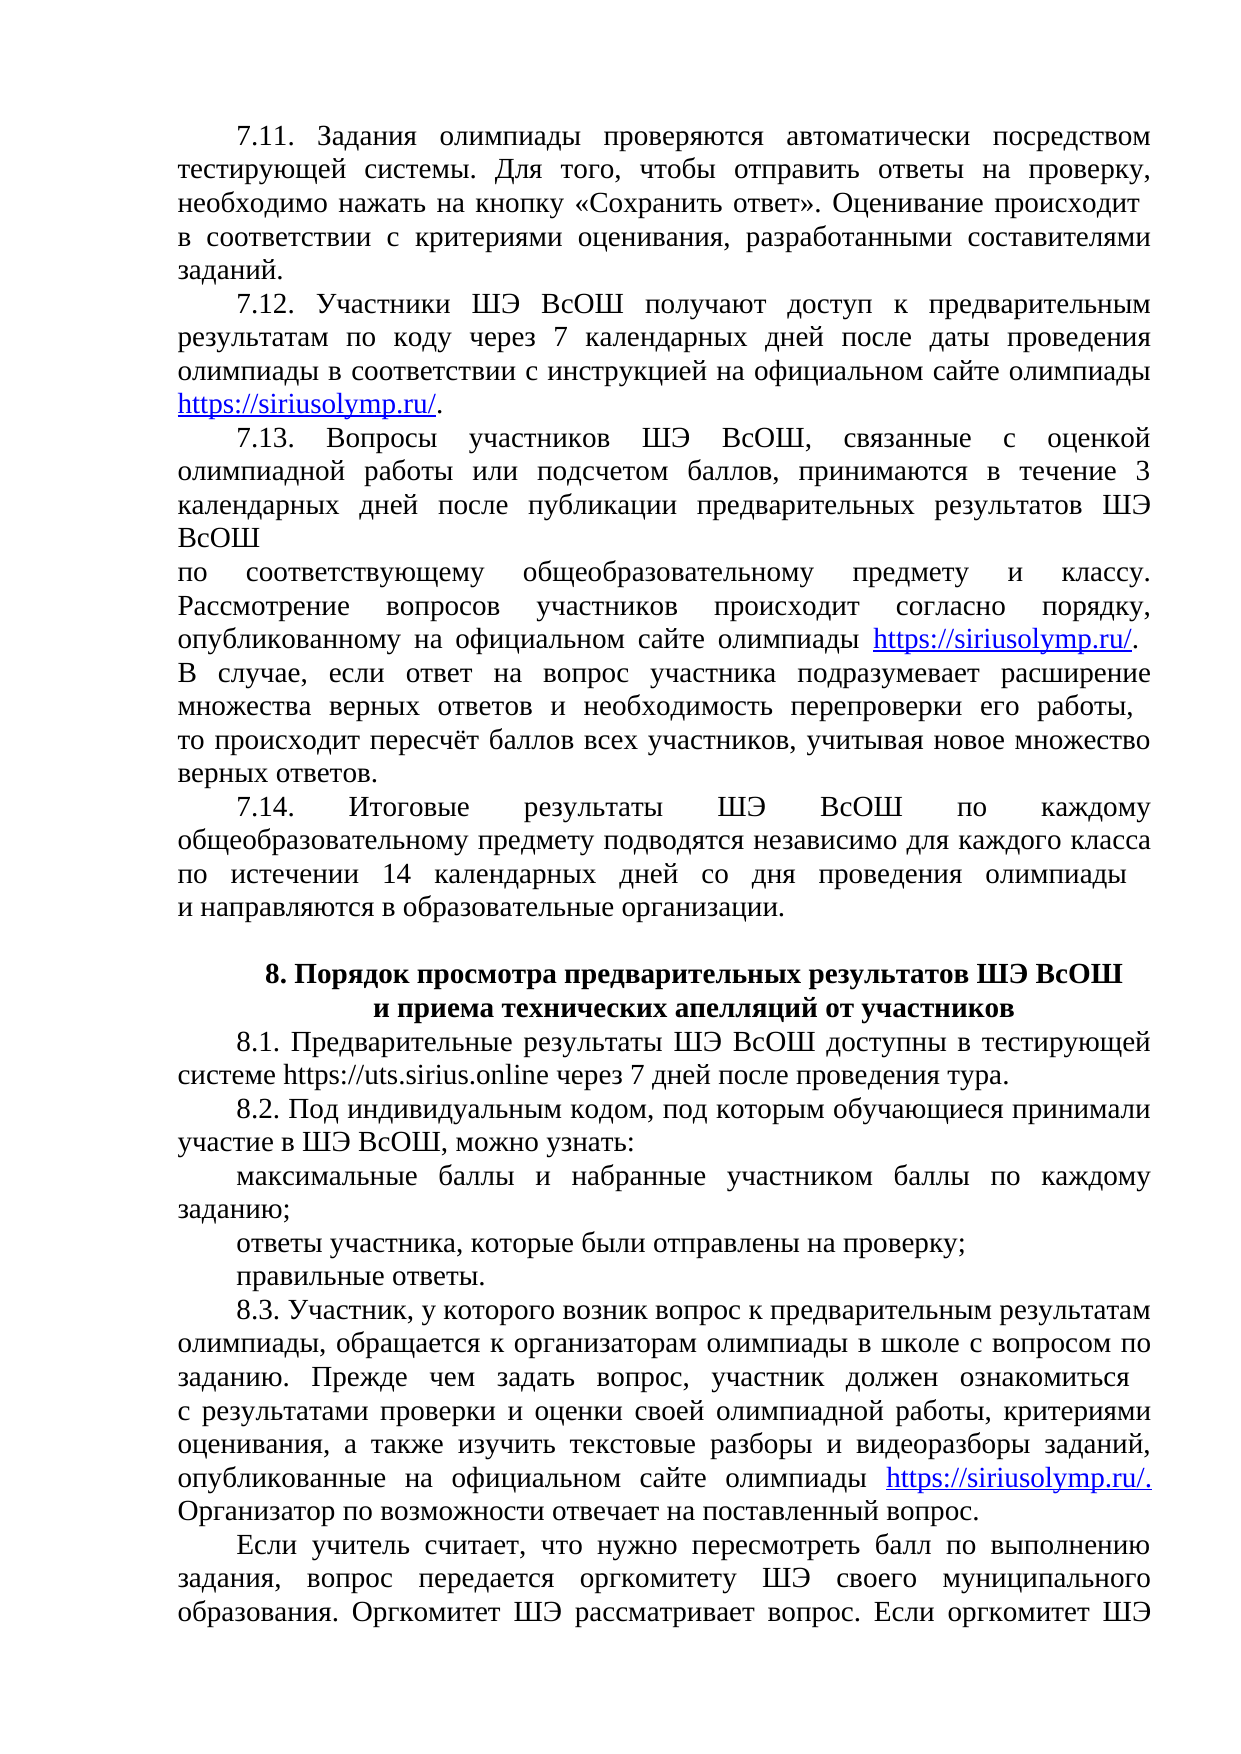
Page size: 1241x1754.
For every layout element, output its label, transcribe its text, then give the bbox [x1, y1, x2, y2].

text максимальные баллы и набранные участником баллы по каждому заданию; [177, 1158, 1152, 1225]
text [177, 1527, 1152, 1627]
text правильные ответы. [177, 1258, 1152, 1292]
text 7.11. Задания олимпиады проверяются автоматически посредством тестирующей системы. Для того, чтобы отправить ответы на проверку, необходимо нажать на кнопку «Сохранить ответ». Оценивание происходит в соответствии с критериями оценивания, разработанными составителями заданий. [177, 118, 1152, 286]
text 8. Порядок просмотра предварительных результатов ШЭ ВсОШ [177, 957, 1152, 990]
text и приема технических апелляций от участников [177, 990, 1152, 1024]
text 7.14. Итоговые результаты ШЭ ВсОШ по каждому общеобразовательному предмету подводятся независимо для каждого класса по истечении 14 календарных дней со дня проведения олимпиады и направляются в образовательные организации. [177, 789, 1152, 923]
text 8.3. Участник, у которого возник вопрос к предварительным результатам олимпиады, обращается к организаторам олимпиады в школе с вопросом по заданию. Прежде чем задать вопрос, участник должен ознакомиться с результатами проверки и оценки своей олимпиадной работы, критериями оценивания, а также изучить текстовые разборы и видеоразборы заданий, опубликованные на официальном сайте олимпиады https://siriusolymp.ru/. Организатор по возможности отвечает на поставленный вопрос. [177, 1292, 1152, 1527]
text ответы участника, которые были отправлены на проверку; [177, 1225, 1152, 1258]
text 7.13. Вопросы участников ШЭ ВсОШ, связанные с оценкой олимпиадной работы или подсчетом баллов, принимаются в течение 3 календарных дней после публикации предварительных результатов ШЭ ВсОШ по соответствующему общеобразовательному предмету и классу. Рассмотрение вопросов участников происходит согласно порядку, опубликованному на официальном сайте олимпиады https://siriusolymp.ru/. В случае, если ответ на вопрос участника подразумевает расширение множества верных ответов и необходимость перепроверки его работы, то происходит пересчёт баллов всех участников, учитывая новое множество верных ответов. [177, 420, 1152, 789]
text 8.2. Под индивидуальным кодом, под которым обучающиеся принимали участие в ШЭ ВсОШ, можно узнать: [177, 1091, 1152, 1158]
text 7.12. Участники ШЭ ВсОШ получают доступ к предварительным результатам по коду через 7 календарных дней после даты проведения олимпиады в соответствии с инструкцией на официальном сайте олимпиады https://siriusolymp.ru/. [177, 286, 1152, 420]
text 8.1. Предварительные результаты ШЭ ВсОШ доступны в тестирующей системе https://uts.sirius.online через 7 дней после проведения тура. [177, 1024, 1152, 1091]
